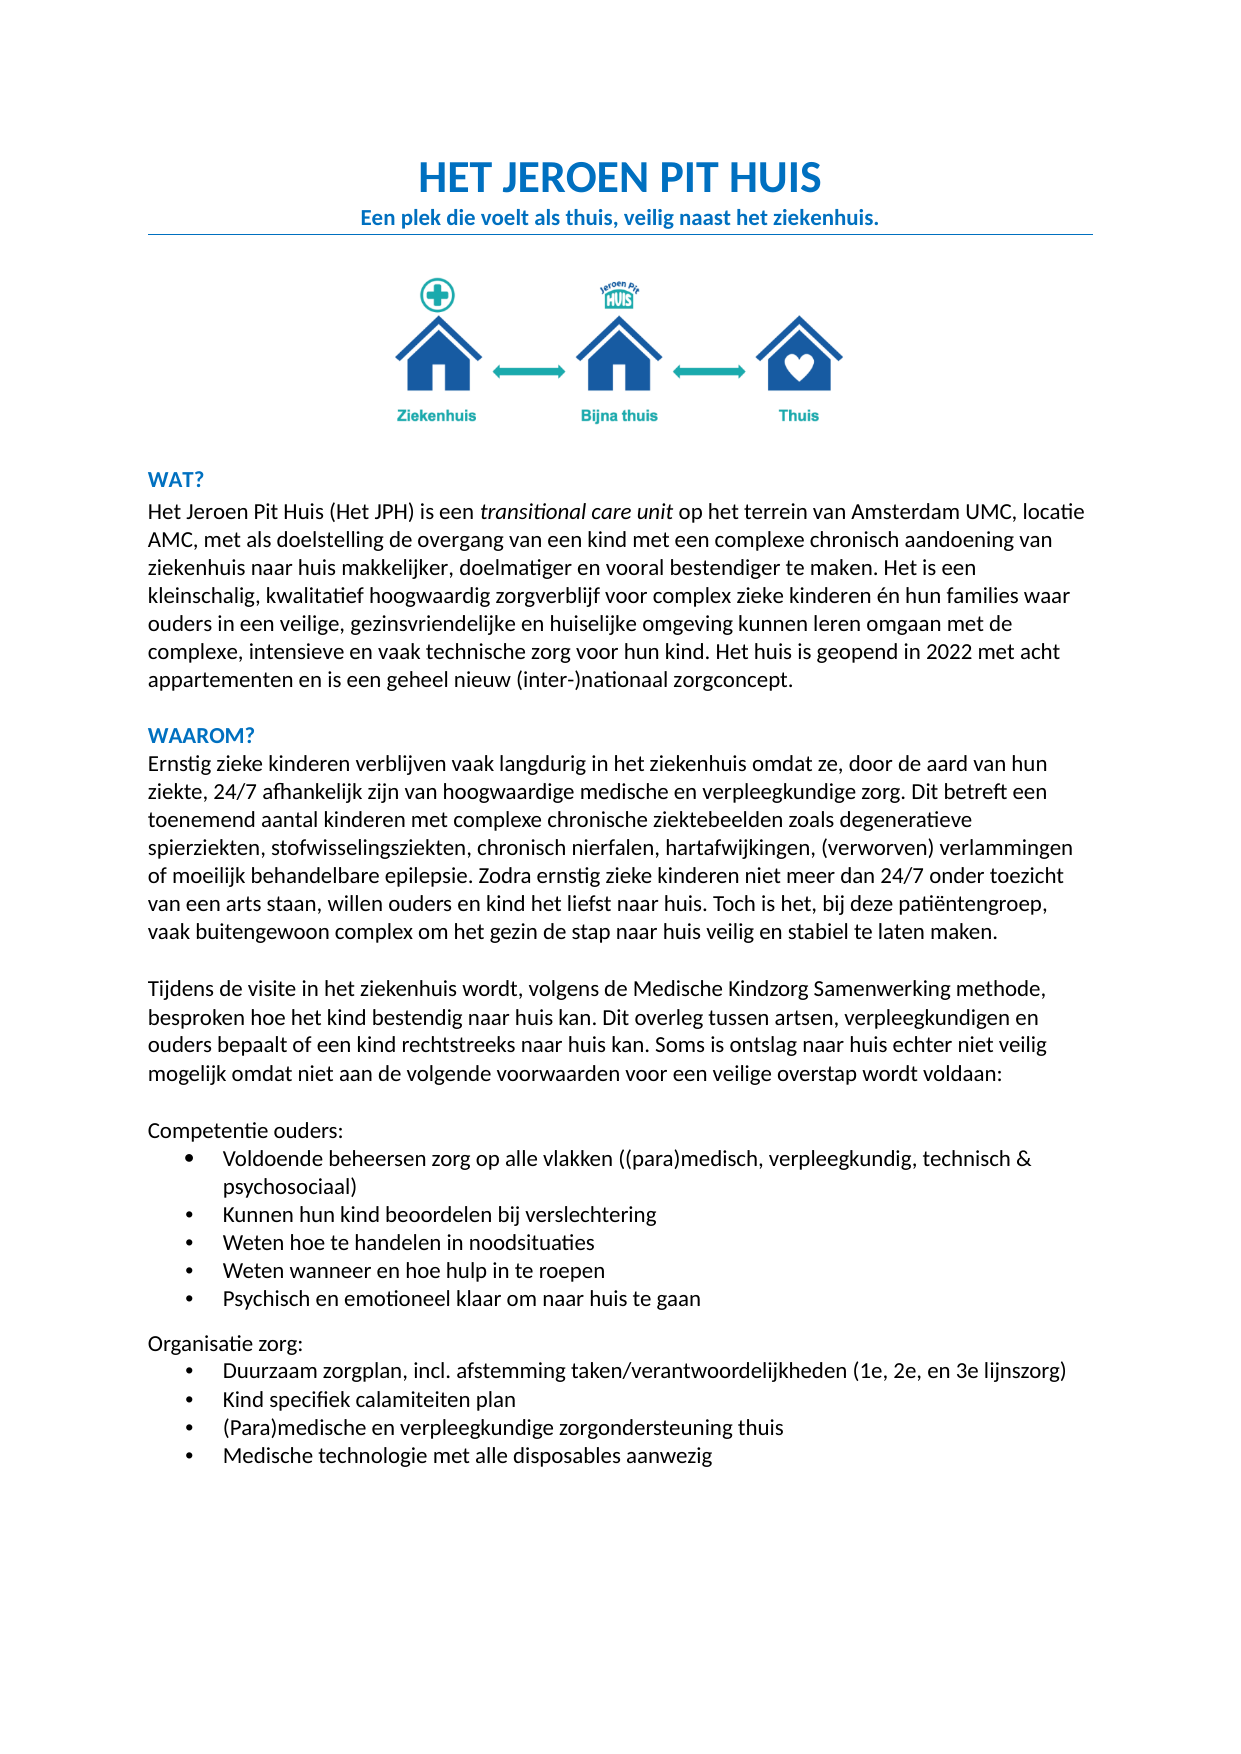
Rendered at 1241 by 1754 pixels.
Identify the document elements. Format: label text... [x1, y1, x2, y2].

list Kunnen hun kind beoordelen bĳ verslechtering [185, 1200, 1093, 1228]
list Medische technologie met alle disposables aanwezig [185, 1441, 1093, 1469]
list Psychisch en emotioneel klaar om naar huis te gaan [185, 1284, 1093, 1312]
list Weten wanneer en hoe hulp in te roepen [185, 1256, 1093, 1284]
list Duurzaam zorgplan, incl. afstemming taken/verantwoordelĳkheden (1e, 2e, en 3e lĳnszorg) [185, 1357, 1093, 1385]
text Het Jeroen Pit Huis (Het JPH) is een transitional care unit op het terrein van Amsterdam UMC, locatie AMC, met als doelstelling de overgang van een kind met een complexe chronisch aandoening van ziekenhuis naar huis makkelijker, doelmatiger en vooral bestendiger te maken. Het is een kleinschalig, kwalitatief hoogwaardig zorgverblijf voor complex zieke kinderen én hun families waar ouders in een veilige, gezinsvriendelijke en huiselijke omgeving kunnen leren omgaan met de complexe, intensieve en vaak technische zorg voor hun kind. Het huis is geopend in 2022 met acht appartementen en is een geheel nieuw (inter-)nationaal zorgconcept. WAAROM? Ernstig zieke kinderen verblijven vaak langdurig in het ziekenhuis omdat ze, door de aard van hun ziekte, 24/7 afhankelijk zijn van hoogwaardige medische en verpleegkundige zorg. Dit betreft een toenemend aantal kinderen met complexe chronische ziektebeelden zoals degeneratieve spierziekten, stofwisselingsziekten, chronisch nierfalen, hartafwijkingen, (verworven) verlammingen of moeilijk behandelbare epilepsie. Zodra ernstig zieke kinderen niet meer dan 24/7 onder toezicht van een arts staan, willen ouders en kind het liefst naar huis. Toch is het, bij deze patiëntengroep, vaak buitengewoon complex om het gezin de stap naar huis veilig en stabiel te laten maken. [148, 497, 1093, 945]
text Tijdens de visite in het ziekenhuis wordt, volgens de Medische Kindzorg Samenwerking methode, besproken hoe het kind bestendig naar huis kan. Dit overleg tussen artsen, verpleegkundigen en ouders bepaalt of een kind rechtstreeks naar huis kan. Soms is ontslag naar huis echter niet veilig mogelijk omdat niet aan de volgende voorwaarden voor een veilige overstap wordt voldaan: [148, 974, 1093, 1087]
list Weten hoe te handelen in noodsituaties [185, 1228, 1093, 1256]
text HET JEROEN PIT HUIS [148, 148, 1093, 203]
picture [392, 272, 848, 428]
text Competentie ouders: [148, 1116, 1093, 1144]
text Organisatie zorg: [148, 1329, 1093, 1357]
list Voldoende beheersen zorg op alle vlakken ((para)medisch, verpleegkundig, technisch & psychosociaal) [185, 1144, 1093, 1200]
text Een plek die voelt als thuis, veilig naast het ziekenhuis. [148, 203, 1093, 234]
list (Para)medische en verpleegkundige zorgondersteuning thuis [185, 1413, 1093, 1441]
list Kind specifiek calamiteiten plan [185, 1385, 1093, 1413]
text WAT? [148, 465, 1093, 493]
